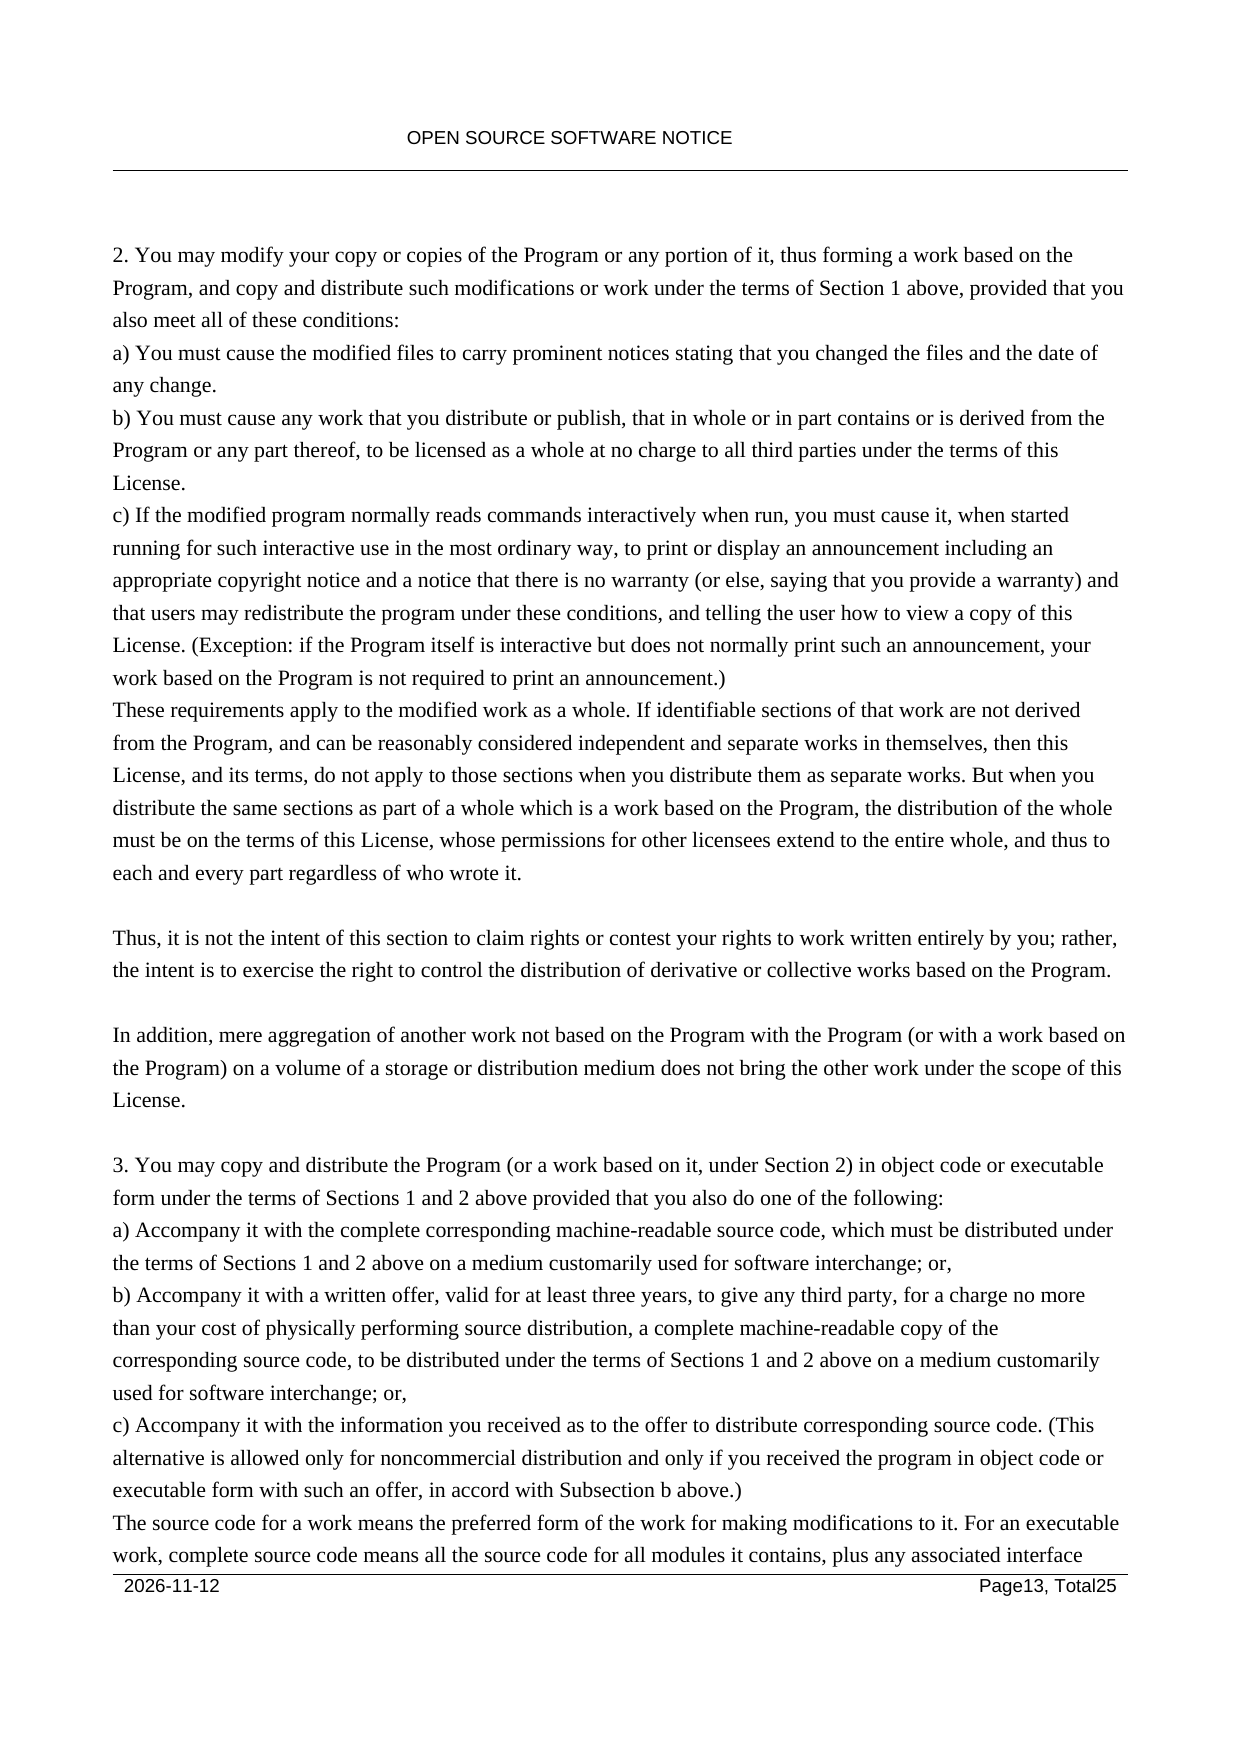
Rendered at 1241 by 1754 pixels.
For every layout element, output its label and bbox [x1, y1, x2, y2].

text [112, 206, 1128, 1571]
